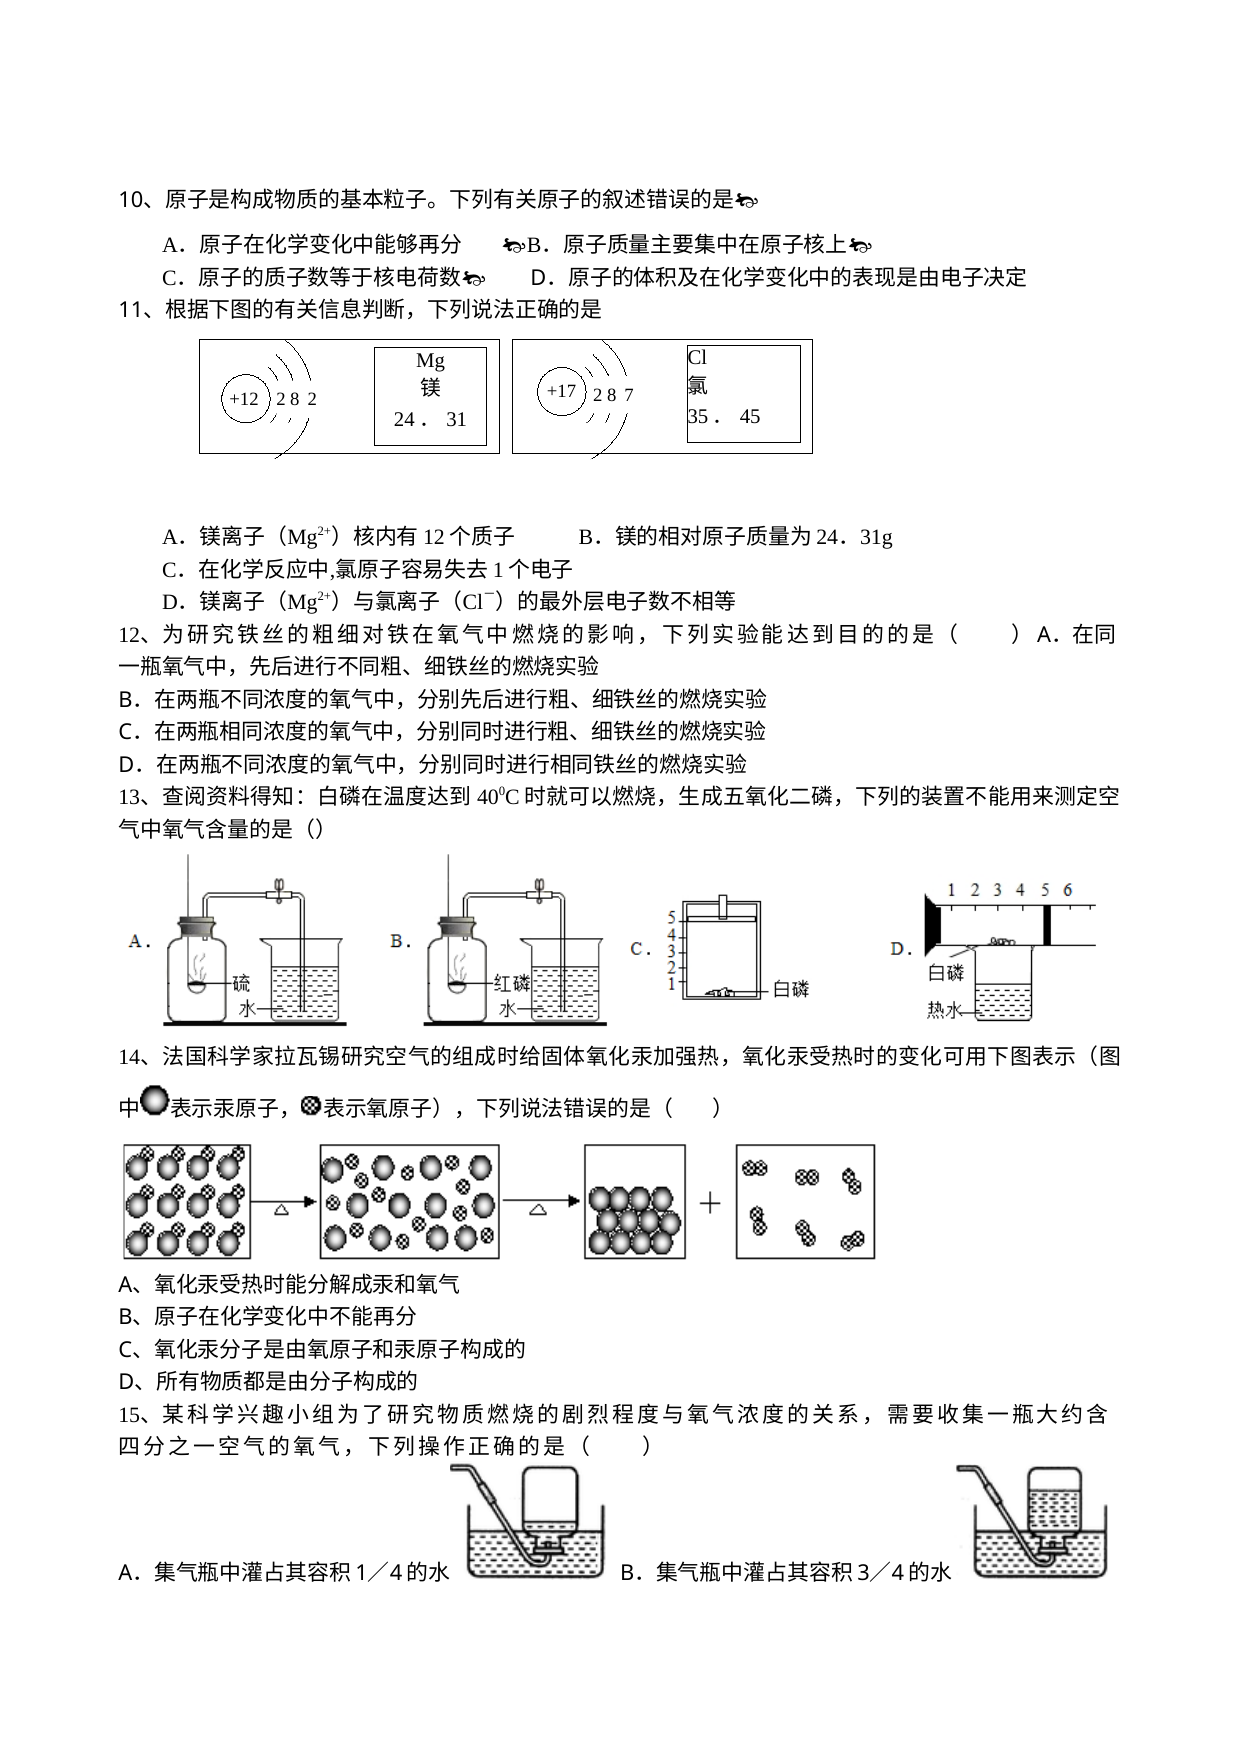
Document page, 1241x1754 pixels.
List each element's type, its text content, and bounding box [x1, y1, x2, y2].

text 14、法国科学家拉瓦锡研究空气的组成时给固体氧化汞加强热，氧化汞受热时的变化可用下图表示（图中表示汞原子，表示氧原子），下列说法错误的是（ ） [118, 1039, 1122, 1136]
picture [301, 1096, 323, 1117]
text 12、为研究铁丝的粗细对铁在氧气中燃烧的影响，下列实验能达到目的的是（ ）A．在同一瓶氧气中，先后进行不同粗、细铁丝的燃烧实验 [118, 616, 1122, 681]
text 13、查阅资料得知：白磷在温度达到400C时就可以燃烧，生成五氧化二磷，下列的装置不能用来测定空气中氧气含量的是（） [118, 779, 1122, 844]
picture [952, 1464, 1109, 1580]
picture [450, 1461, 607, 1580]
text D．在两瓶不同浓度的氧气中，分别同时进行相同铁丝的燃烧实验 [118, 746, 1122, 779]
picture [140, 1085, 170, 1117]
text C．在化学反应中,氯原子容易失去1个电子 [118, 551, 1122, 584]
list 11、根据下图的有关信息判断，下列说法正确的是 [118, 292, 1122, 324]
text A．镁离子（Mg2+）核内有12个质子 B．镁的相对原子质量为24．31g [118, 519, 1122, 551]
text C．原子的质子数等于核电荷数 D．原子的体积及在化学变化中的表现是由电子决定 [118, 259, 1122, 292]
text D、所有物质都是由分子构成的 [118, 1364, 1122, 1396]
text C．在两瓶相同浓度的氧气中，分别同时进行粗、细铁丝的燃烧实验 [118, 714, 1122, 746]
text D．镁离子（Mg2+）与氯离子（Cl－）的最外层电子数不相等 [118, 584, 1122, 616]
picture [118, 843, 1111, 1035]
text 10、原子是构成物质的基本粒子。下列有关原子的叙述错误的是 [118, 162, 1122, 227]
text B、原子在化学变化中不能再分 [118, 1299, 1122, 1331]
text 15、某科学兴趣小组为了研究物质燃烧的剧烈程度与氧气浓度的关系，需要收集一瓶大约含四分之一空气的氧气，下列操作正确的是（ ） [118, 1396, 1122, 1461]
text C、氧化汞分子是由氧原子和汞原子构成的 [118, 1331, 1122, 1364]
text A．集气瓶中灌占其容积1／4的水 B．集气瓶中灌占其容积3／4的水 [118, 1461, 1122, 1624]
picture [123, 1143, 877, 1261]
text A．原子在化学变化中能够再分 B．原子质量主要集中在原子核上 [118, 227, 1122, 259]
text B．在两瓶不同浓度的氧气中，分别先后进行粗、细铁丝的燃烧实验 [118, 681, 1122, 714]
